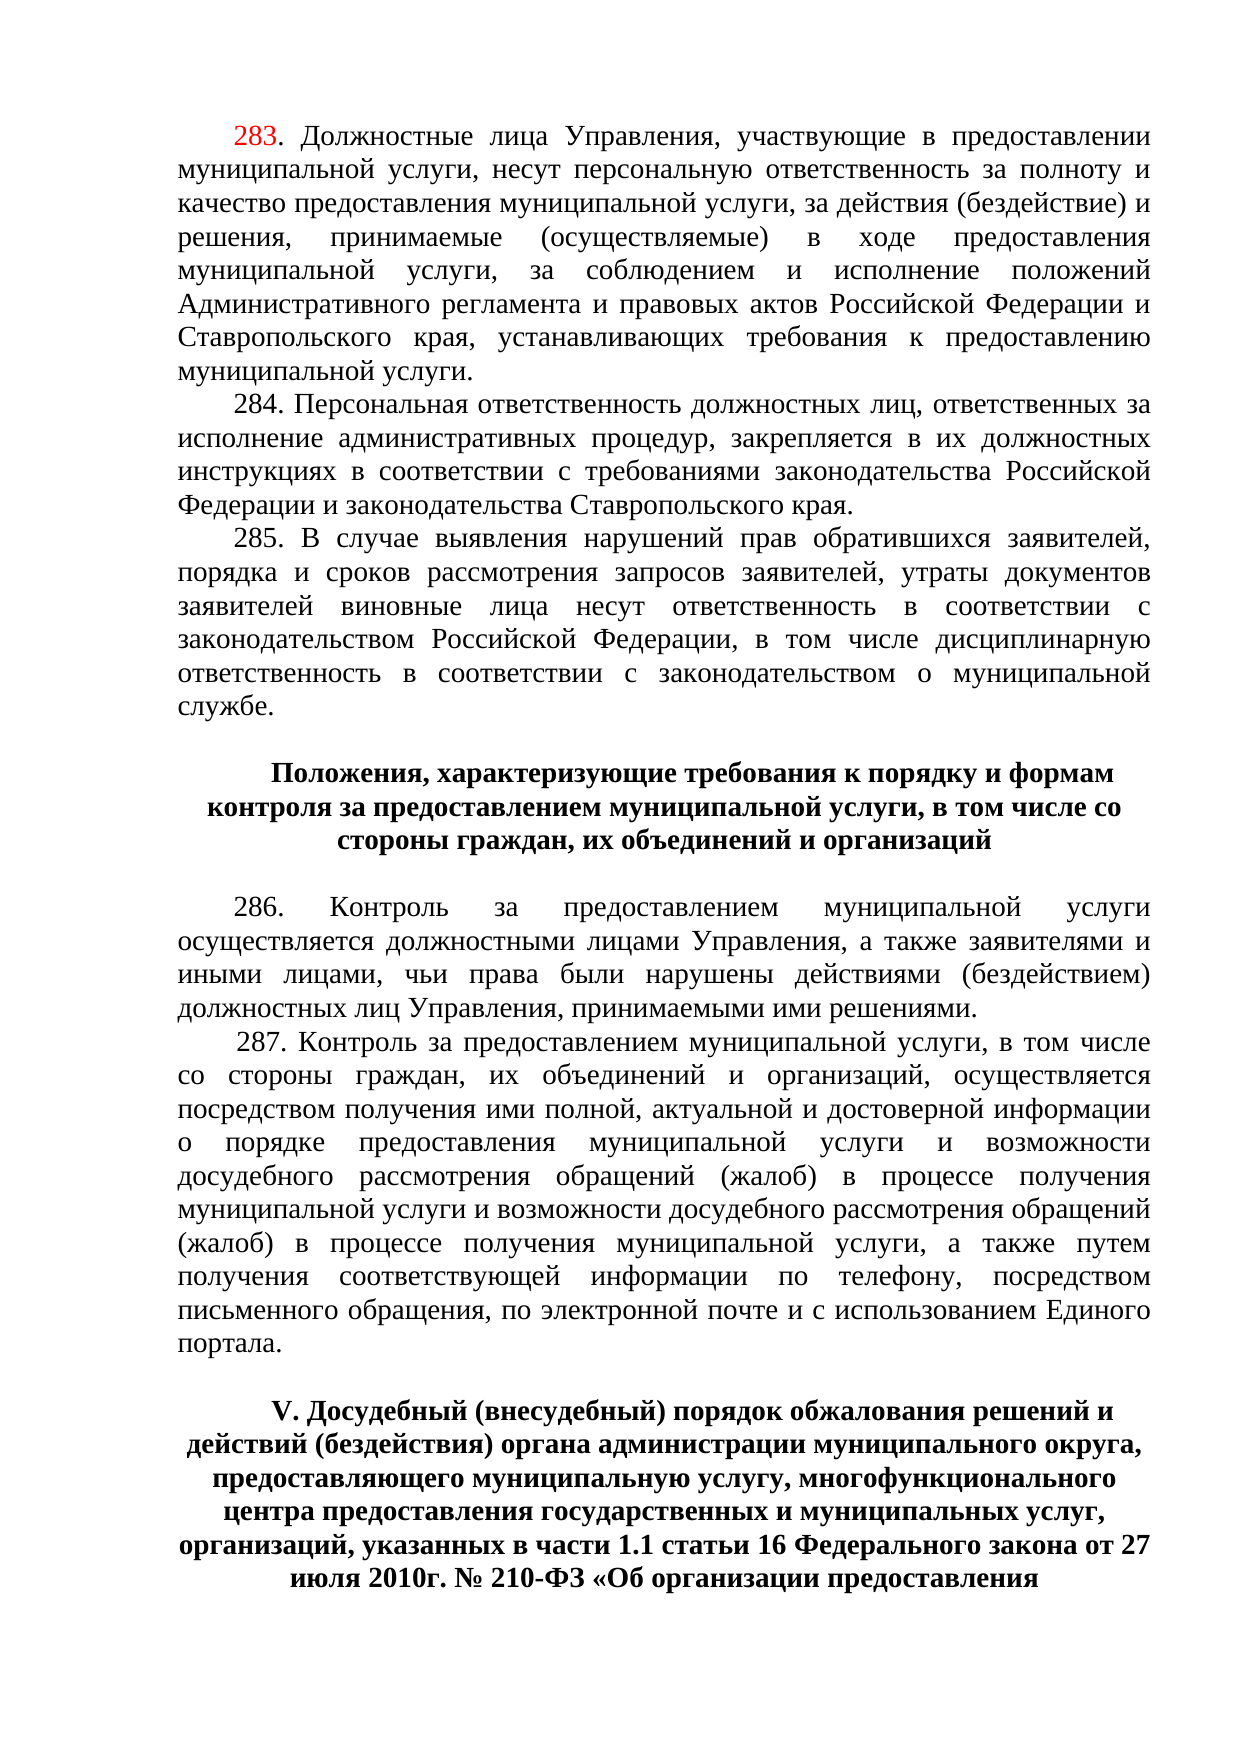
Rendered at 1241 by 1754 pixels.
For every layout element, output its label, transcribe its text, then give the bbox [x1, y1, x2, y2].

text Положения, характеризующие требования к порядку и формам контроля за предоставлением муниципальной услуги, в том числе со стороны граждан, их объединений и организаций [177, 755, 1152, 856]
text 286. Контроль за предоставлением муниципальной услуги осуществляется должностными лицами Управления, а также заявителями и иными лицами, чьи права были нарушены действиями (бездействием) должностных лиц Управления, принимаемыми ими решениями. [177, 889, 1152, 1024]
text 287. Контроль за предоставлением муниципальной услуги, в том числе со стороны граждан, их объединений и организаций, осуществляется посредством получения ими полной, актуальной и достоверной информации о порядке предоставления муниципальной услуги и возможности досудебного рассмотрения обращений (жалоб) в процессе получения муниципальной услуги и возможности досудебного рассмотрения обращений (жалоб) в процессе получения муниципальной услуги, а также путем получения соответствующей информации по телефону, посредством письменного обращения, по электронной почте и с использованием Единого портала. [177, 1024, 1152, 1359]
text 284. Персональная ответственность должностных лиц, ответственных за исполнение административных процедур, закрепляется в их должностных инструкциях в соответствии с требованиями законодательства Российской Федерации и законодательства Ставропольского края. [177, 386, 1152, 521]
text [177, 1393, 1152, 1594]
text 283. Должностные лица Управления, участвующие в предоставлении муниципальной услуги, несут персональную ответственность за полноту и качество предоставления муниципальной услуги, за действия (бездействие) и решения, принимаемые (осуществляемые) в ходе предоставления муниципальной услуги, за соблюдением и исполнение положений Административного регламента и правовых актов Российской Федерации и Ставропольского края, устанавливающих требования к предоставлению муниципальной услуги. [177, 118, 1152, 386]
text 285. В случае выявления нарушений прав обратившихся заявителей, порядка и сроков рассмотрения запросов заявителей, утраты документов заявителей виновные лица несут ответственность в соответствии с законодательством Российской Федерации, в том числе дисциплинарную ответственность в соответствии с законодательством о муниципальной службе. [177, 521, 1152, 722]
